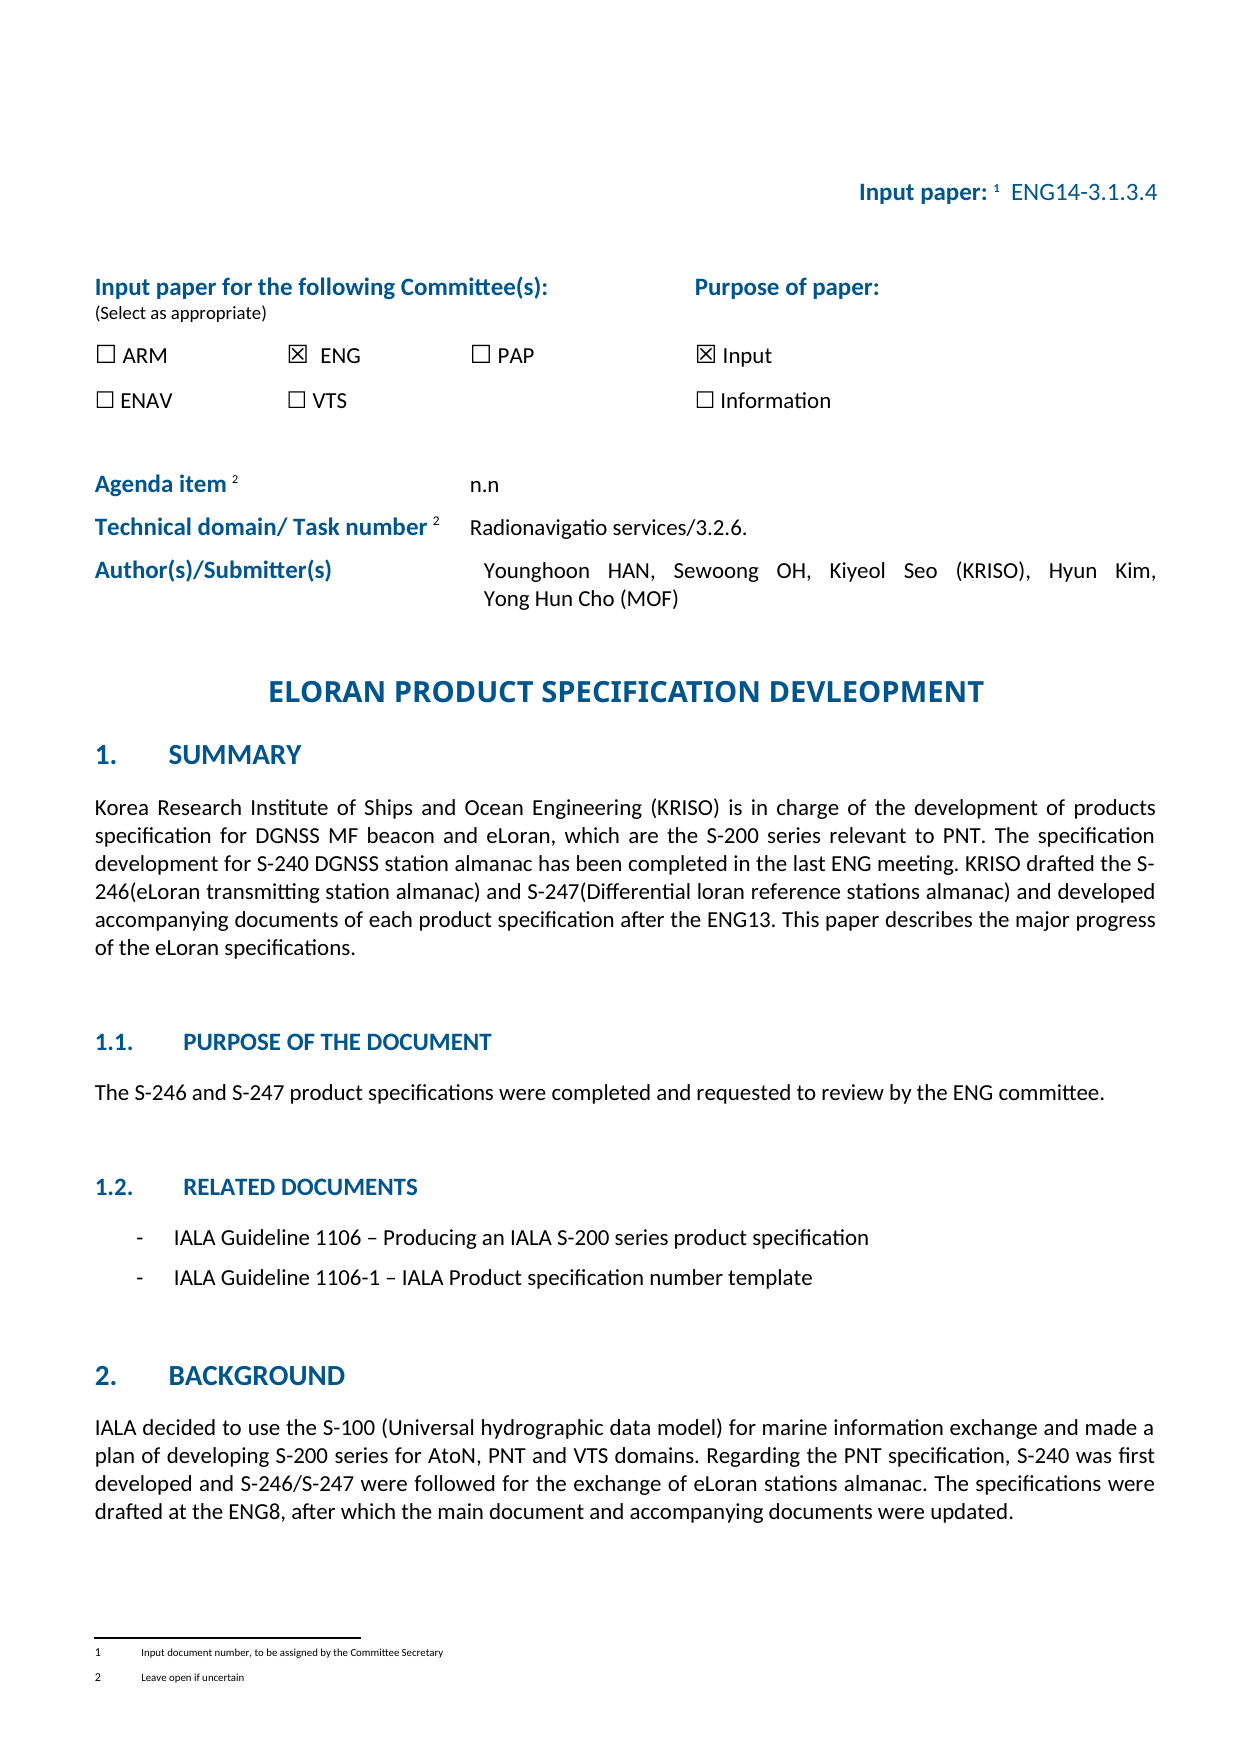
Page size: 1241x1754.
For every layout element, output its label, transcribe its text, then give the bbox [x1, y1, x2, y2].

text ARM ENG PAP Input [94, 337, 1157, 371]
text Korea Research Institute of Ships and Ocean Engineering (KRISO) is in charge of the development of products specification for DGNSS MF beacon and eLoran, which are the S-200 series relevant to PNT. The specification development for S-240 DGNSS station almanac has been completed in the last ENG meeting. KRISO drafted the S-246(eLoran transmitting station almanac) and S-247(Differential loran reference stations almanac) and developed accompanying documents of each product specification after the ENG13. This paper describes the major progress of the eLoran specifications. [94, 793, 1157, 961]
subtitle Related documents [94, 1171, 1157, 1202]
text IALA decided to use the S-100 (Universal hydrographic data model) for marine information exchange and made a plan of developing S-200 series for AtoN, PNT and VTS domains. Regarding the PNT specification, S-240 was first developed and S-246/S-247 were followed for the exchange of eLoran stations almanac. The specifications were drafted at the ENG8, after which the main document and accompanying documents were updated. [94, 1413, 1157, 1525]
text The S-246 and S-247 product specifications were completed and requested to review by the ENG committee. [94, 1078, 1157, 1106]
title eLoran product specification devleopment [94, 672, 1157, 711]
text Input paper: ENG14-3.1.3.4 [94, 181, 1157, 206]
subtitle Summary [94, 736, 1157, 772]
text - IALA Guideline 1106 – Producing an IALA S-200 series product specification [136, 1223, 1157, 1251]
text Agenda item n.n [94, 468, 1157, 498]
text Technical domain/ Task number 2 Radionavigatio services/3.2.6. [94, 511, 1157, 541]
text Author(s)/Submitter(s) Younghoon HAN, Sewoong OH, Kiyeol Seo (KRISO), Hyun Kim, Yong Hun Cho (MOF) [94, 554, 1157, 612]
text (Select as appropriate) [94, 302, 1157, 324]
subtitle Background [94, 1357, 1157, 1392]
text Input paper for the following Committee(s): Purpose of paper: [94, 271, 1157, 302]
text ENAV VTS Information [94, 383, 1157, 415]
subtitle Purpose of the document [94, 1026, 1157, 1057]
text - IALA Guideline 1106-1 – IALA Product specification number template [136, 1263, 1157, 1291]
